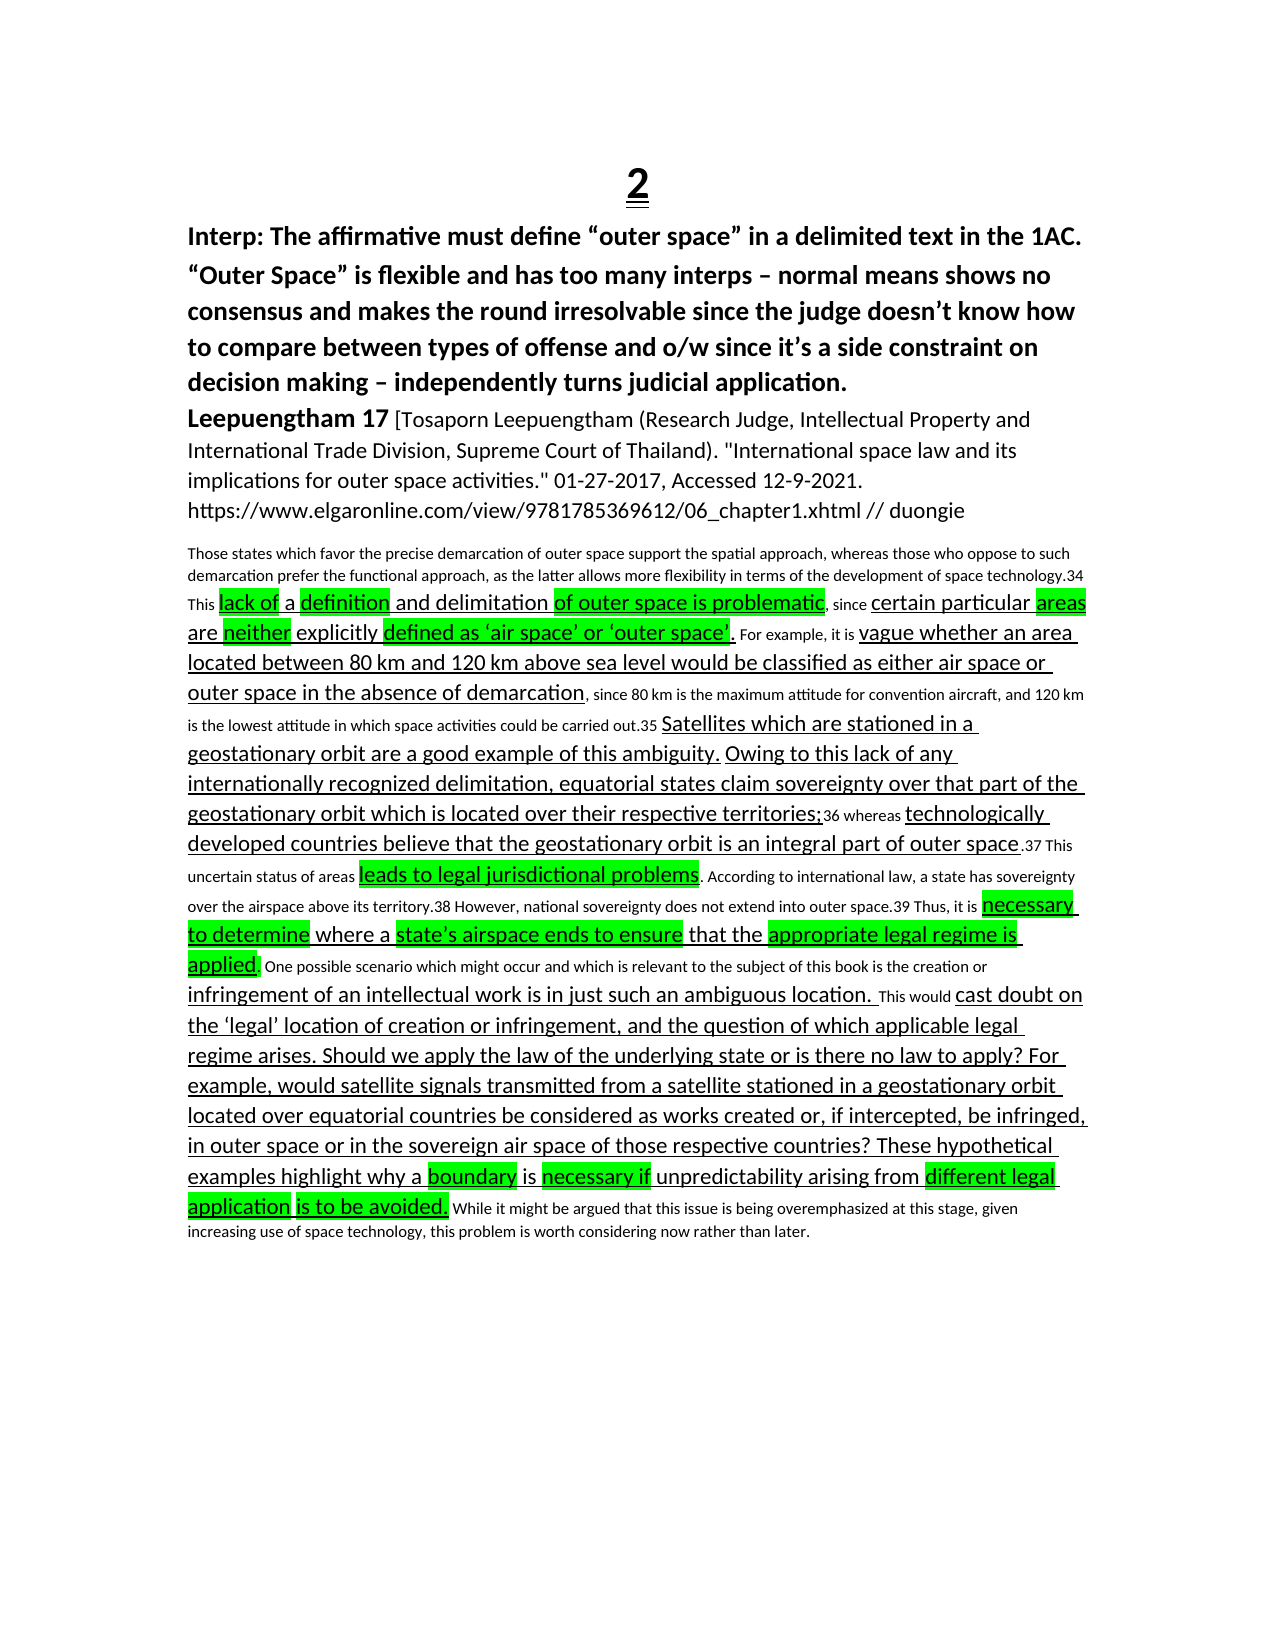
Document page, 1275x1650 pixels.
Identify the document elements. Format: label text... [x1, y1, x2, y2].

text Those states which favor the precise demarcation of outer space support the spatial approach, whereas those who oppose to such demarcation prefer the functional approach, as the latter allows more flexibility in terms of the development of space technology.34 This lack of a definition and delimitation of outer space is problematic, since certain particular areas are neither explicitly defined as ‘air space’ or ‘outer space’. For example, it is vague whether an area located between 80 km and 120 km above sea level would be classified as either air space or outer space in the absence of demarcation, since 80 km is the maximum attitude for convention aircraft, and 120 km is the lowest attitude in which space activities could be carried out.35 Satellites which are stationed in a geostationary orbit are a good example of this ambiguity. Owing to this lack of any internationally recognized delimitation, equatorial states claim sovereignty over that part of the geostationary orbit which is located over their respective territories;36 whereas technologically developed countries believe that the geostationary orbit is an integral part of outer space.37 This uncertain status of areas leads to legal jurisdictional problems. According to international law, a state has sovereignty over the airspace above its territory.38 However, national sovereignty does not extend into outer space.39 Thus, it is necessary to determine where a state’s airspace ends to ensure that the appropriate legal regime is applied. One possible scenario which might occur and which is relevant to the subject of this book is the creation or infringement of an intellectual work is in just such an ambiguous location. This would cast doubt on the ‘legal’ location of creation or infringement, and the question of which applicable legal regime arises. Should we apply the law of the underlying state or is there no law to apply? For example, would satellite signals transmitted from a satellite stationed in a geostationary orbit located over equatorial countries be considered as works created or, if intercepted, be infringed, in outer space or in the sovereign air space of those respective countries? These hypothetical examples highlight why a boundary is necessary if unpredictability arising from different legal application is to be avoided. While it might be argued that this issue is being overemphasized at this stage, given increasing use of space technology, this problem is worth considering now rather than later. [187, 543, 1087, 1126]
subtitle Interp: The affirmative must define “outer space” in a delimited text in the 1AC. [187, 219, 1087, 252]
subtitle “Outer Space” is flexible and has too many interps – normal means shows no consensus and makes the round irresolvable since the judge doesn’t know how to compare between types of offense and o/w since it’s a side constraint on decision making – independently turns judicial application. [187, 258, 1087, 398]
subtitle 2 [187, 154, 1087, 210]
text Leepuengtham 17 [Tosaporn Leepuengtham (Research Judge, Intellectual Property and International Trade Division, Supreme Court of Thailand). "International space law and its implications for outer space activities." 01-27-2017, Accessed 12-9-2021. https://www.elgaronline.com/view/9781785369612/06_chapter1.xhtml // duongie [187, 401, 1087, 524]
